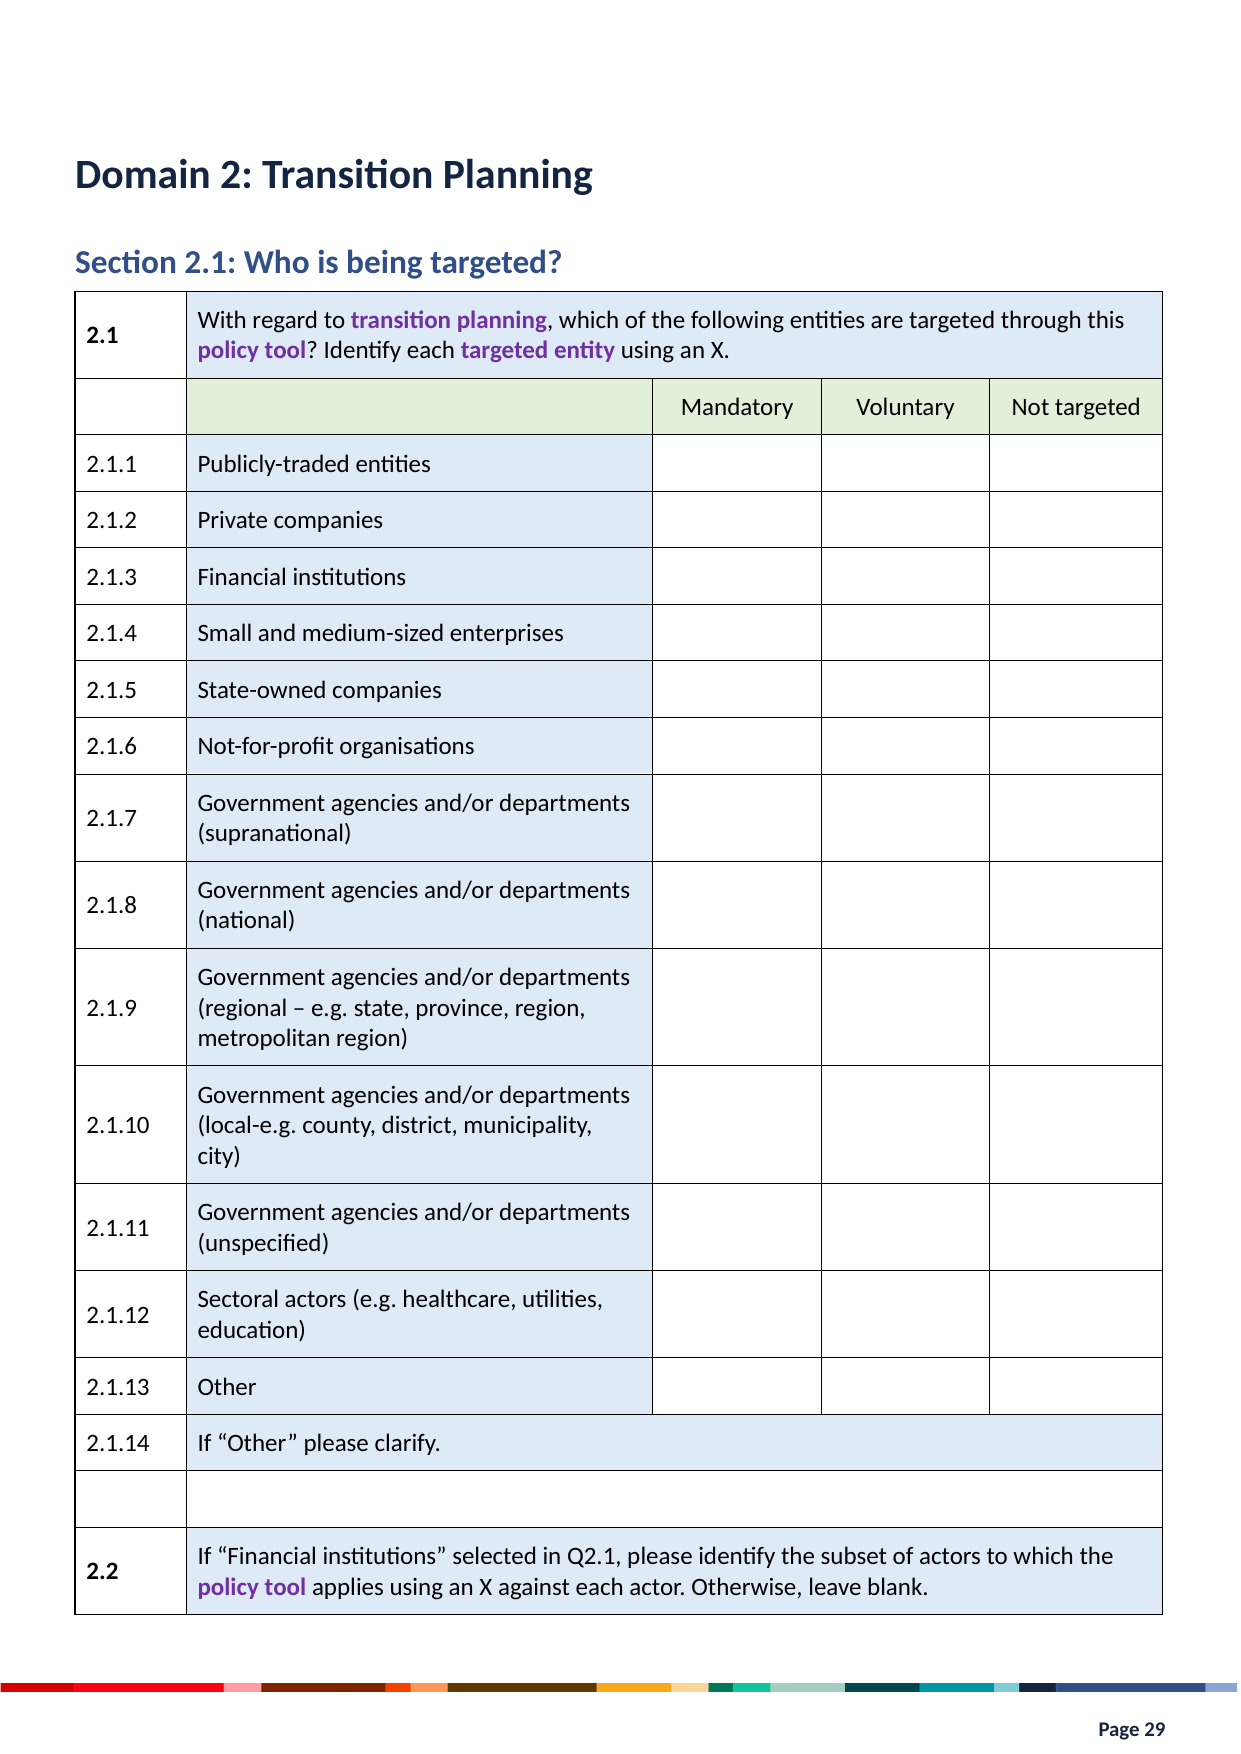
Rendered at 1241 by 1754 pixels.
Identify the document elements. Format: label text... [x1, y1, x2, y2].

table_cell [653, 605, 821, 660]
table_cell [653, 548, 821, 604]
table_cell [990, 435, 1162, 491]
table_cell [990, 1184, 1162, 1270]
table_cell Government agencies and/or departments (supranational) [187, 775, 652, 861]
table_cell 2.1.8 [76, 862, 186, 948]
subtitle Section 2.1: Who is being targeted? [75, 241, 1165, 282]
table_cell Private companies [187, 492, 652, 547]
table_cell [822, 862, 989, 948]
table_cell [990, 775, 1162, 861]
table_cell [653, 1358, 821, 1414]
table_cell [822, 435, 989, 491]
table_cell [653, 862, 821, 948]
table_cell 2.1.2 [76, 492, 186, 547]
table_cell [187, 379, 652, 434]
table_cell 2.1.4 [76, 605, 186, 660]
table_cell [653, 1184, 821, 1270]
table_cell Government agencies and/or departments (national) [187, 862, 652, 948]
table_cell 2.1.11 [76, 1184, 186, 1270]
table_cell [653, 1066, 821, 1183]
table_cell 2.1.5 [76, 661, 186, 717]
table_cell [990, 548, 1162, 604]
table_cell [822, 1184, 989, 1270]
table_cell [990, 1066, 1162, 1183]
table_cell Voluntary [822, 379, 989, 434]
table_cell [822, 1358, 989, 1414]
table_cell [653, 492, 821, 547]
table_cell 2.2 [76, 1528, 186, 1614]
table_cell Mandatory [653, 379, 821, 434]
subtitle Domain 2: Transition Planning [75, 148, 1165, 199]
table_cell 2.1.14 [76, 1415, 186, 1470]
table_cell [990, 492, 1162, 547]
table_cell [822, 775, 989, 861]
table_cell [822, 548, 989, 604]
table_cell [990, 1358, 1162, 1414]
table_cell [653, 949, 821, 1065]
table_cell Small and medium-sized enterprises [187, 605, 652, 660]
table_cell 2.1.3 [76, 548, 186, 604]
table_cell [822, 661, 989, 717]
table_cell If “Financial institutions” selected in Q2.1, please identify the subset of actors to which the policy tool applies using an X against each actor. Otherwise, leave blank. [187, 1528, 1162, 1614]
table_cell [187, 1471, 1162, 1527]
table_cell Government agencies and/or departments (local-e.g. county, district, municipality, city) [187, 1066, 652, 1183]
table_cell 2.1.1 [76, 435, 186, 491]
table_cell 2.1.10 [76, 1066, 186, 1183]
table_cell [76, 1471, 186, 1527]
table_cell [822, 718, 989, 773]
table_cell [653, 661, 821, 717]
table_cell Sectoral actors (e.g. healthcare, utilities, education) [187, 1271, 652, 1357]
table_cell [653, 775, 821, 861]
table_cell If “Other” please clarify. [187, 1415, 1162, 1470]
table_cell Not targeted [990, 379, 1162, 434]
table_cell [822, 949, 989, 1065]
table_cell [76, 379, 186, 434]
table_cell Government agencies and/or departments (unspecified) [187, 1184, 652, 1270]
table_cell Financial institutions [187, 548, 652, 604]
table_cell 2.1.9 [76, 949, 186, 1065]
table_cell [990, 862, 1162, 948]
table_cell [822, 605, 989, 660]
table_cell Not-for-profit organisations [187, 718, 652, 773]
table_cell Other [187, 1358, 652, 1414]
table_cell 2.1.7 [76, 775, 186, 861]
table_cell [990, 605, 1162, 660]
table_cell [822, 1271, 989, 1357]
table_cell 2.1.12 [76, 1271, 186, 1357]
table_header 2.1 [76, 292, 186, 378]
table_cell [653, 435, 821, 491]
table_cell Publicly-traded entities [187, 435, 652, 491]
table_header With regard to transition planning, which of the following entities are targeted through this policy tool? Identify each targeted entity using an X. [187, 292, 1162, 378]
table_cell [822, 1066, 989, 1183]
table_cell Government agencies and/or departments (regional – e.g. state, province, region, metropolitan region) [187, 949, 652, 1065]
table_cell [653, 1271, 821, 1357]
table_cell 2.1.13 [76, 1358, 186, 1414]
table_cell [990, 1271, 1162, 1357]
table_cell [653, 718, 821, 773]
table_cell [822, 492, 989, 547]
table_cell State-owned companies [187, 661, 652, 717]
table_cell [990, 949, 1162, 1065]
table_cell 2.1.6 [76, 718, 186, 773]
table_cell [990, 718, 1162, 773]
picture [0, 1683, 1236, 1692]
table_cell [990, 661, 1162, 717]
